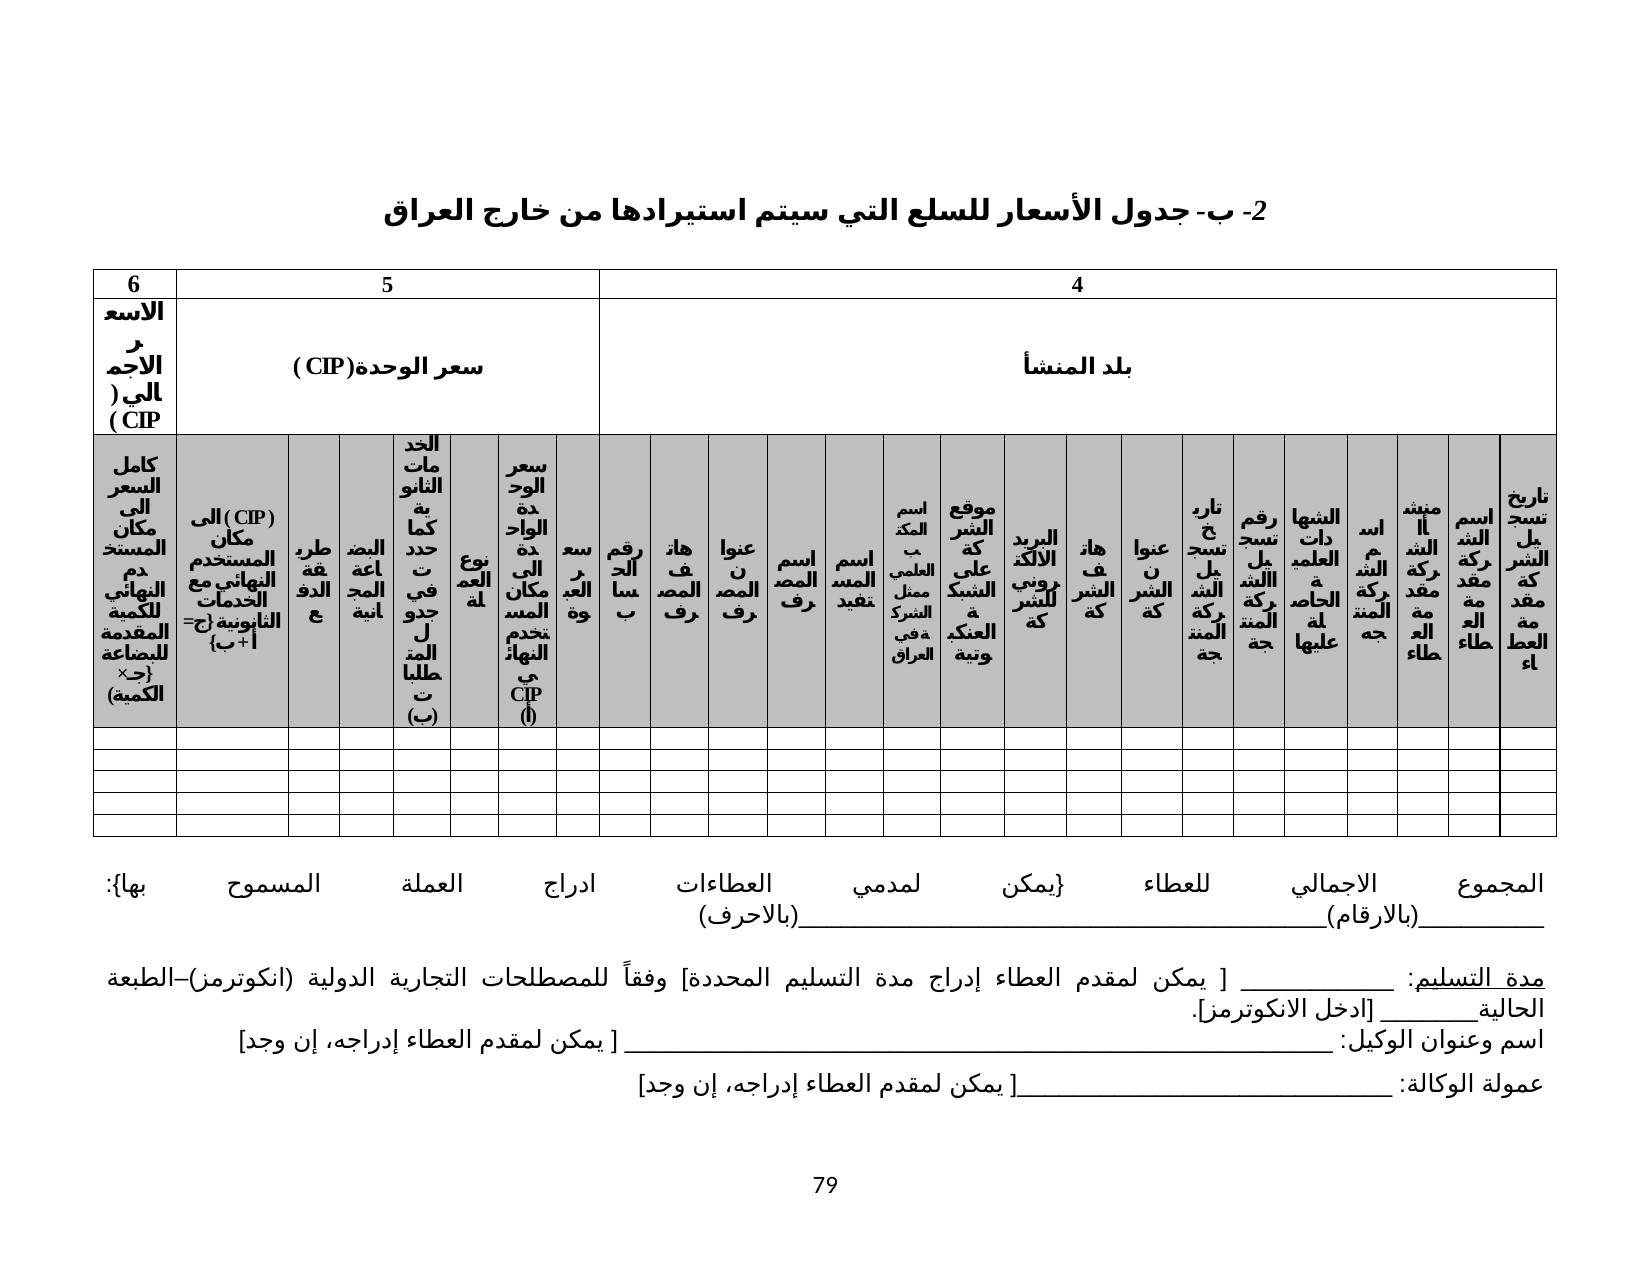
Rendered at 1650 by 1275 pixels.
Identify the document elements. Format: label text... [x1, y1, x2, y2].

table_cell اسم الشركة مقدمة العطاء [1449, 435, 1499, 727]
table_cell [1398, 771, 1448, 792]
table_cell اسم المكتب العلمي ممثل الشركة في العراق [884, 435, 940, 727]
table_cell [499, 750, 556, 770]
table_cell [177, 750, 288, 770]
table_cell [709, 728, 767, 748]
table_header 4 [600, 270, 1556, 297]
table_cell [1348, 728, 1397, 748]
table_cell [884, 771, 940, 792]
table_cell [1005, 815, 1066, 836]
table_cell [499, 793, 556, 814]
table_cell [826, 815, 883, 836]
table_cell الاسعر الاجمالي (CIP ) [94, 299, 176, 434]
table_cell [1005, 771, 1066, 792]
table_cell [340, 793, 393, 814]
table_cell [826, 728, 883, 748]
table_cell [289, 815, 339, 836]
table_cell [1398, 728, 1448, 748]
table_cell [709, 815, 767, 836]
table_cell [289, 771, 339, 792]
text المجموع الاجمالي للعطاء {يمكن لمدمي العطاءات ادراج العملة المسموح بها}: _________(بالارقام)______________________________________(بالاحرف) [105, 868, 1545, 930]
table_cell [1348, 793, 1397, 814]
table_cell [651, 728, 708, 748]
table_cell [1285, 771, 1347, 792]
table_cell [768, 815, 825, 836]
table_cell [557, 771, 599, 792]
table_cell [600, 750, 650, 770]
table_cell [1501, 771, 1556, 792]
table_header 5 [177, 270, 599, 297]
table_cell [1285, 815, 1347, 836]
table_cell [340, 771, 393, 792]
table_cell [177, 793, 288, 814]
table_cell بلد المنشأ [600, 299, 1556, 434]
table_cell [709, 793, 767, 814]
table_cell [768, 750, 825, 770]
table_cell [941, 771, 1004, 792]
table_cell سعر الوحدة(CIP ) [177, 299, 599, 434]
table_cell [600, 793, 650, 814]
table_cell [340, 750, 393, 770]
table_cell [451, 771, 498, 792]
table_cell [941, 793, 1004, 814]
table_cell البضاعة المجانية [340, 435, 393, 727]
table_cell [600, 728, 650, 748]
table_cell عنوان الشركة [1122, 435, 1182, 727]
table_cell [557, 728, 599, 748]
table_cell [1348, 815, 1397, 836]
table_cell [1398, 750, 1448, 770]
table_cell [1122, 750, 1182, 770]
table_cell [941, 728, 1004, 748]
table_cell [1449, 750, 1499, 770]
table_cell طريقة الدفع [289, 435, 339, 727]
table_cell [1348, 750, 1397, 770]
table_cell [451, 793, 498, 814]
table_cell [1067, 793, 1121, 814]
table_cell [1234, 750, 1284, 770]
table_cell الشهادات العلمية الحاصلة عليها [1285, 435, 1347, 727]
table_cell [557, 793, 599, 814]
table_cell [1398, 815, 1448, 836]
table_cell كامل السعر الى مكان المستخدم النهائي للكمية المقدمة للبضاعة {جـ× الكمية) [94, 435, 176, 727]
table_cell [651, 750, 708, 770]
table_cell موقع الشركة على الشبكة العنكبوتية [941, 435, 1004, 727]
table_cell [1234, 793, 1284, 814]
table_cell [340, 728, 393, 748]
table_cell [394, 815, 450, 836]
table_cell [94, 750, 176, 770]
table_cell [94, 815, 176, 836]
table_cell [941, 815, 1004, 836]
table_cell [94, 728, 176, 748]
table_cell [289, 750, 339, 770]
table_cell [1122, 728, 1182, 748]
table_cell [177, 815, 288, 836]
table_cell [394, 793, 450, 814]
table_cell [826, 750, 883, 770]
table_cell [884, 728, 940, 748]
table_cell (CIP ) الى مكان المستخدم النهائي مع الخدمات الثانونية {ج= أ + ب} [177, 435, 288, 727]
table_cell [499, 771, 556, 792]
table_cell [709, 771, 767, 792]
table_cell [1005, 728, 1066, 748]
table_cell [1183, 793, 1233, 814]
table_cell [1449, 793, 1499, 814]
table_cell [177, 771, 288, 792]
table_cell [1005, 793, 1066, 814]
table_cell [1449, 771, 1499, 792]
table_cell [1285, 728, 1347, 748]
table_cell [1501, 728, 1556, 748]
table_cell [451, 728, 498, 748]
table_cell [1285, 750, 1347, 770]
table_cell [1285, 793, 1347, 814]
table_cell [1005, 750, 1066, 770]
table_cell [1183, 815, 1233, 836]
table_cell [884, 793, 940, 814]
table_cell [1501, 815, 1556, 836]
table_cell سعر العبوة [557, 435, 599, 727]
table_cell [1067, 728, 1121, 748]
table_cell [768, 728, 825, 748]
table_cell [1183, 728, 1233, 748]
table_cell [651, 771, 708, 792]
table_cell [557, 750, 599, 770]
table_cell [884, 750, 940, 770]
text اسم وعنوان الوكيل: ___________________________________________________ [ يمكن لمقدم العطاء إدراجه، إن وجد] [105, 1024, 1545, 1055]
table_cell [1234, 771, 1284, 792]
table_cell [884, 815, 940, 836]
table_cell منشأا الشركة مقدمة العطاء [1398, 435, 1448, 727]
table_cell [557, 815, 599, 836]
table_cell [1122, 815, 1182, 836]
table_cell [768, 793, 825, 814]
table_cell [826, 793, 883, 814]
table_cell رقم تسجيل االشركة المنتجة [1234, 435, 1284, 727]
table_cell [1234, 728, 1284, 748]
table_cell [451, 815, 498, 836]
table_cell [289, 793, 339, 814]
subtitle 2- ب- جدول الأسعار للسلع التي سيتم استيرادها من خارج العراق [105, 192, 1545, 228]
table_cell اسم الشركة المنتجه [1348, 435, 1397, 727]
table_cell [1122, 793, 1182, 814]
table_cell [1398, 793, 1448, 814]
table_header 6 [94, 270, 176, 297]
table_cell [177, 728, 288, 748]
table_cell [600, 771, 650, 792]
table_cell [289, 728, 339, 748]
table_cell [394, 771, 450, 792]
table_cell [94, 771, 176, 792]
table_cell البريد الالكتروني للشركة [1005, 435, 1066, 727]
table_cell تاريخ تسجيل الشركة المنتجة [1183, 435, 1233, 727]
text عمولة الوكالة: ___________________________[ يمكن لمقدم العطاء إدراجه، إن وجد] [105, 1068, 1545, 1099]
table_cell الخدمات الثانوية كما حددت في جدول المتطلبات (ب) [394, 435, 450, 727]
table_cell [651, 793, 708, 814]
table_cell اسم المستفيد [826, 435, 883, 727]
table_cell [1348, 771, 1397, 792]
text مدة التسليم: ___________ [ يمكن لمقدم العطاء إدراج مدة التسليم المحددة] وفقاً للمصطلحات التجارية الدولية (انكوترمز)–الطبعة الحالية_______ [ادخل الانكوترمز]. [105, 961, 1545, 1024]
table_cell [499, 728, 556, 748]
table_cell [709, 750, 767, 770]
table_cell [1122, 771, 1182, 792]
table_cell [394, 728, 450, 748]
table_cell [1449, 815, 1499, 836]
table_cell [1449, 728, 1499, 748]
table_cell [1183, 771, 1233, 792]
table_cell [1183, 750, 1233, 770]
table_cell [394, 750, 450, 770]
table_cell [94, 793, 176, 814]
table_cell [1067, 750, 1121, 770]
table_cell رقم الحساب [600, 435, 650, 727]
table_cell [600, 815, 650, 836]
table_cell [941, 750, 1004, 770]
table_cell [1067, 771, 1121, 792]
table_cell عنوان المصرف [709, 435, 767, 727]
table_cell نوع العملة [451, 435, 498, 727]
table_cell [1501, 793, 1556, 814]
table_cell [499, 815, 556, 836]
table_cell [1234, 815, 1284, 836]
table_cell اسم المصرف [768, 435, 825, 727]
table_cell [651, 815, 708, 836]
table_cell [1067, 815, 1121, 836]
table_cell [1501, 750, 1556, 770]
table_cell [826, 771, 883, 792]
table_cell تاريخ تسجيل الشركة مقدمة العطاء [1501, 435, 1556, 727]
table_cell [340, 815, 393, 836]
table_cell [451, 750, 498, 770]
table_cell هاتف الشركة [1067, 435, 1121, 727]
table_cell سعر الوحدة الواحدة الى مكان المستخدم النهائي CIP (أ) [499, 435, 556, 727]
table_cell هاتف المصرف [651, 435, 708, 727]
table_cell [768, 771, 825, 792]
